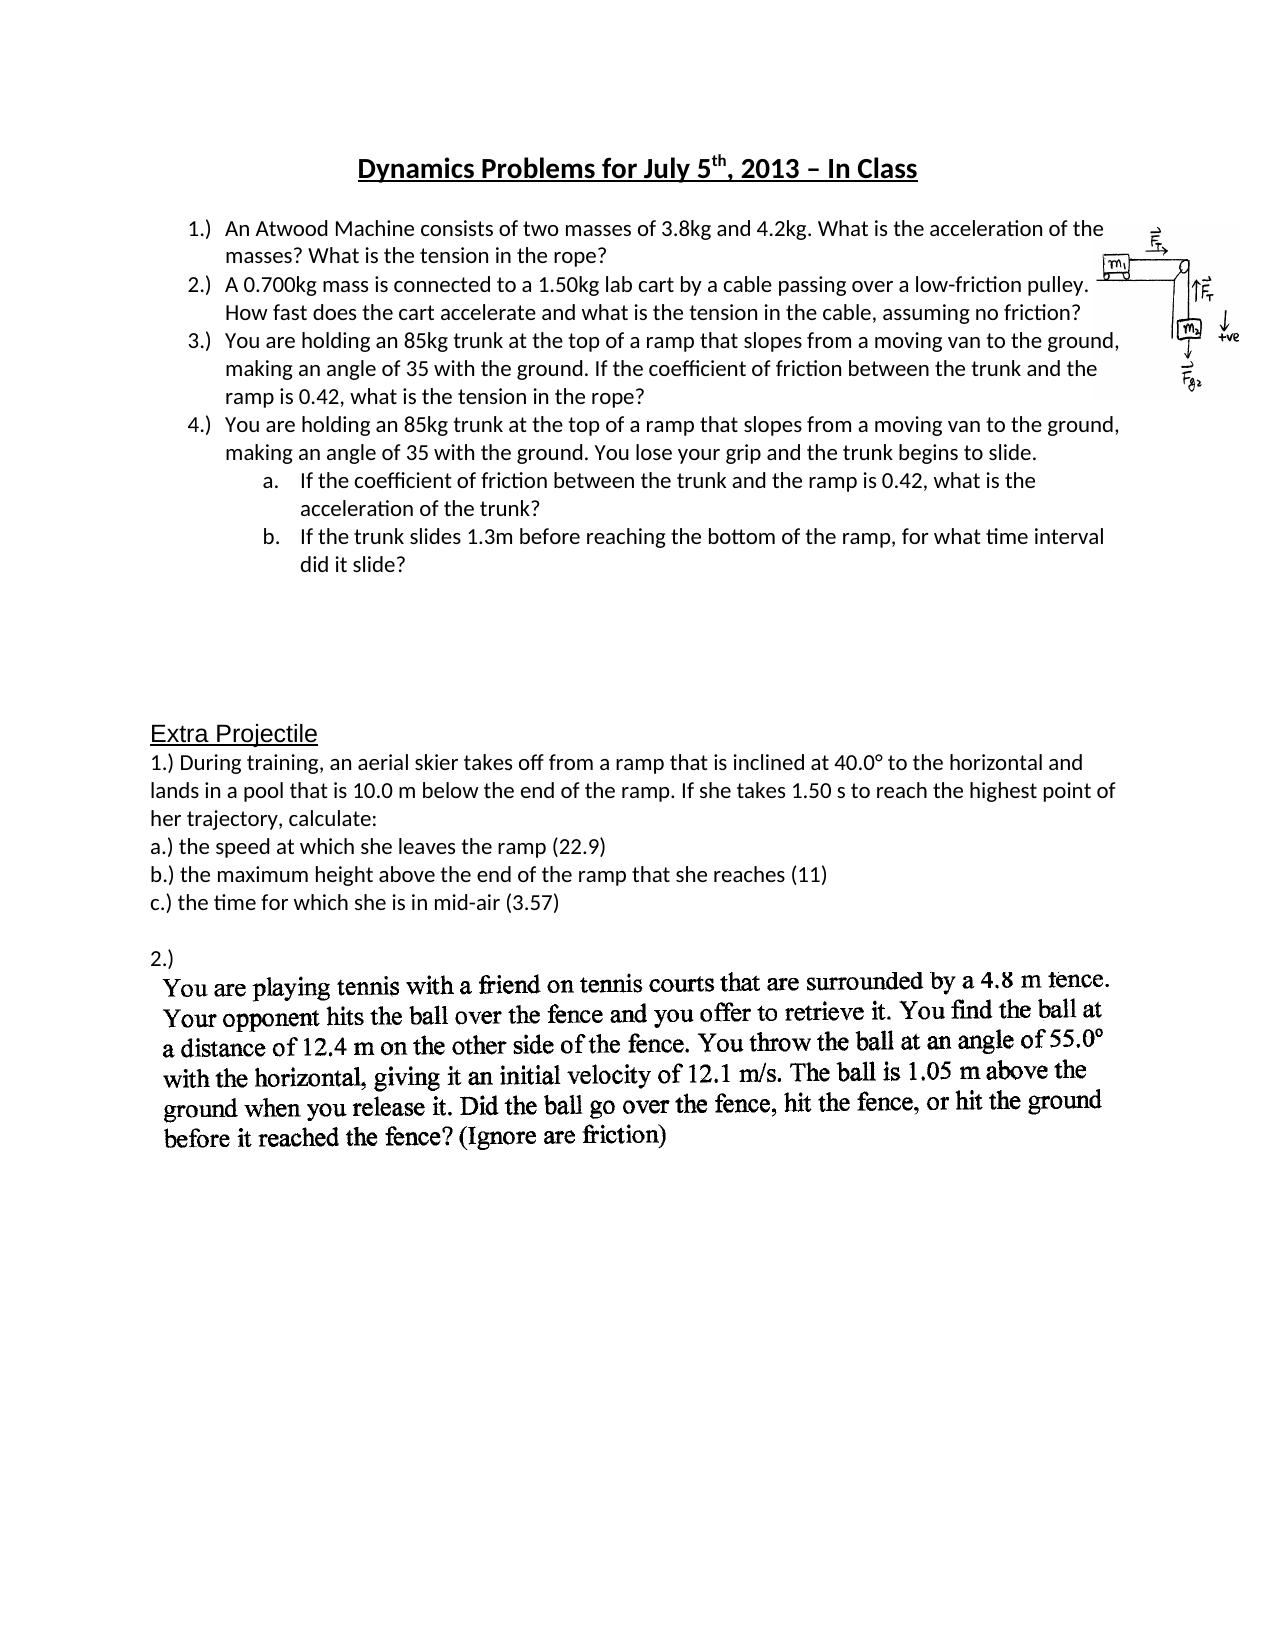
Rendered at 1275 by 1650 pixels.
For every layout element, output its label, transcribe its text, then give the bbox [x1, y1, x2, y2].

list If the trunk slides 1.3m before reaching the bottom of the ramp, for what time interval did it slide? [262, 522, 1125, 578]
text a.) the speed at which she leaves the ramp (22.9) [150, 832, 1125, 860]
list An Atwood Machine consists of two masses of 3.8kg and 4.2kg. What is the acceleration of the masses? What is the tension in the rope? [187, 214, 1125, 270]
text 2.) [150, 944, 1125, 972]
list If the coefficient of friction between the trunk and the ramp is 0.42, what is the acceleration of the trunk? [262, 466, 1125, 522]
text b.) the maximum height above the end of the ramp that she reaches (11) [150, 860, 1125, 888]
text Extra Projectile [150, 719, 1125, 748]
text Dynamics Problems for July 5th, 2013 – In Class [150, 150, 1125, 186]
list A 0.700kg mass is connected to a 1.50kg lab cart by a cable passing over a low-friction pulley. How fast does the cart accelerate and what is the tension in the cable, assuming no friction? [187, 270, 1125, 326]
text 1.) During training, an aerial skier takes off from a ramp that is inclined at 40.0° to the horizontal and lands in a pool that is 10.0 m below the end of the ramp. If she takes 1.50 s to reach the highest point of her trajectory, calculate: [150, 748, 1125, 832]
list You are holding an 85kg trunk at the top of a ramp that slopes from a moving van to the ground, making an angle of 35 with the ground. If the coefficient of friction between the trunk and the ramp is 0.42, what is the tension in the rope? [187, 326, 1125, 410]
text c.) the time for which she is in mid-air (3.57) [150, 888, 1125, 916]
list You are holding an 85kg trunk at the top of a ramp that slopes from a moving van to the ground, making an angle of 35 with the ground. You lose your grip and the trunk begins to slide. [187, 410, 1125, 466]
